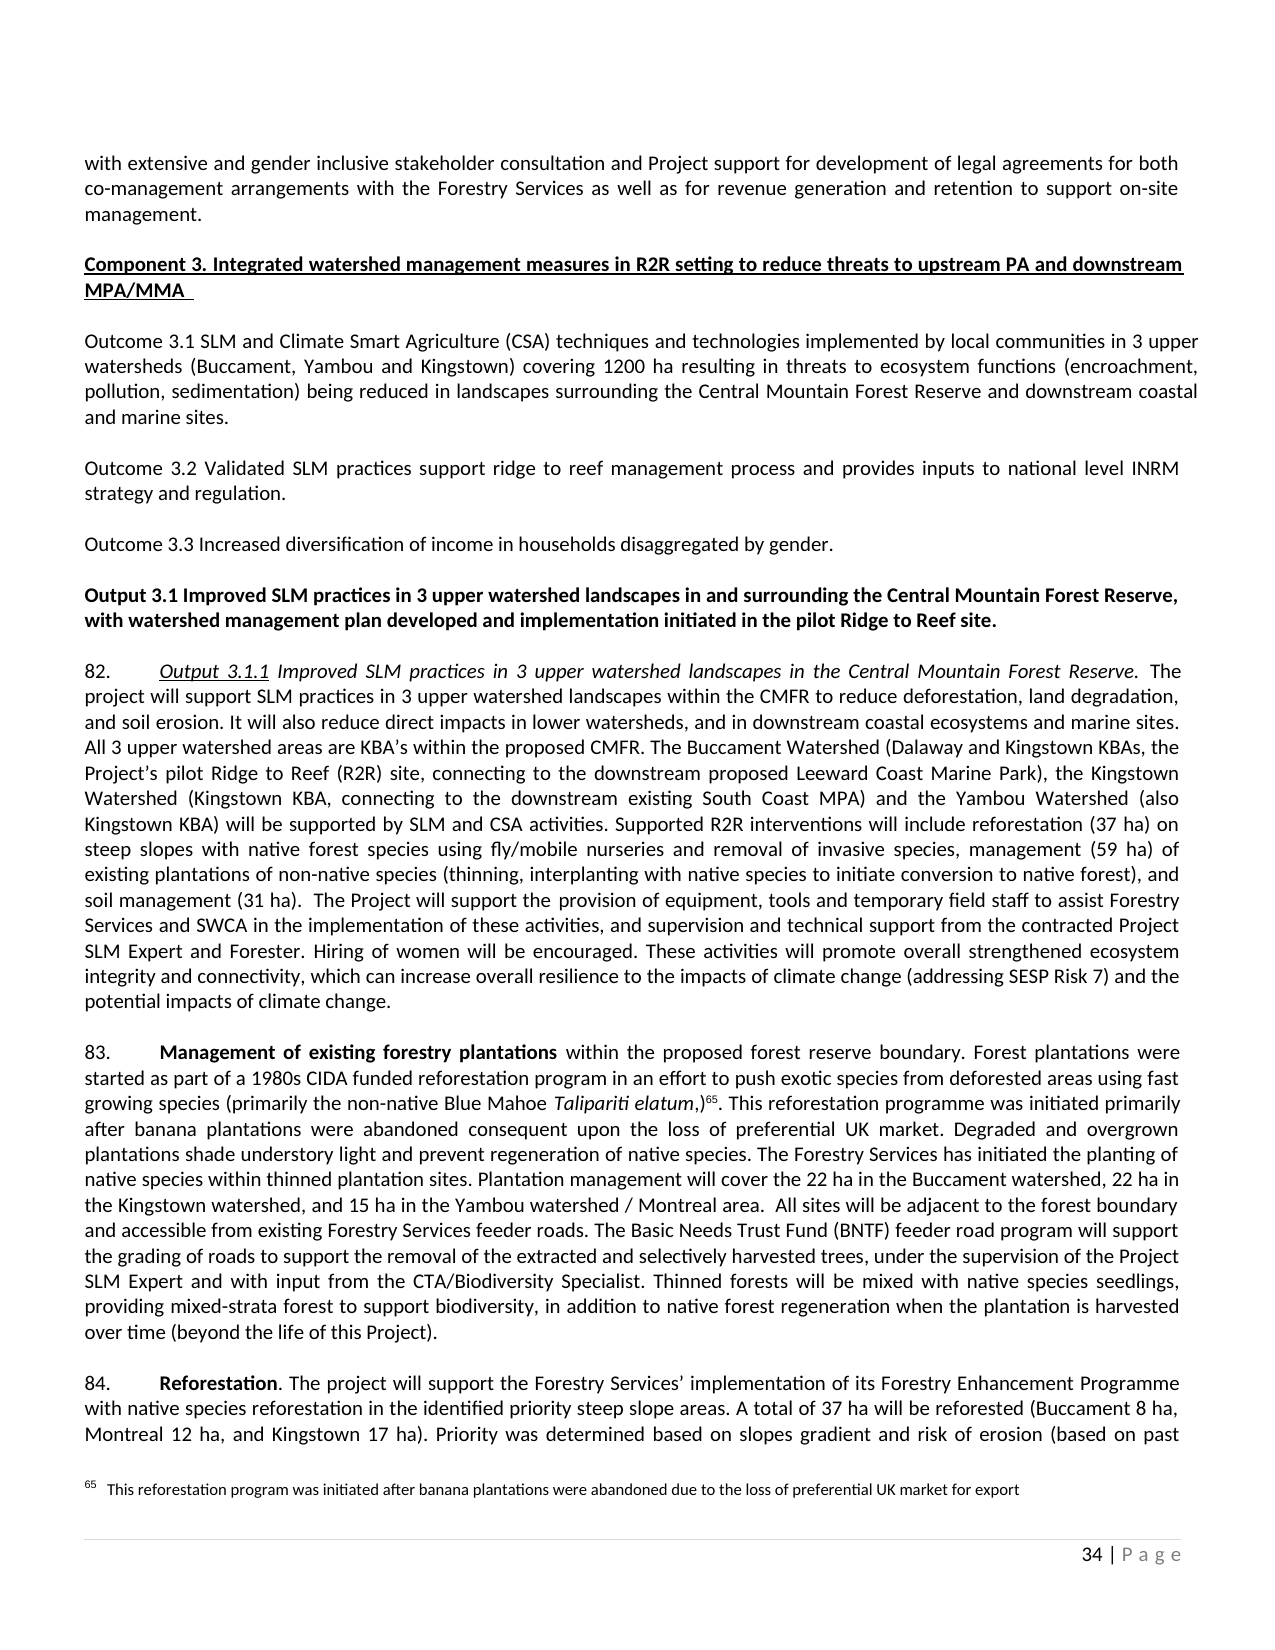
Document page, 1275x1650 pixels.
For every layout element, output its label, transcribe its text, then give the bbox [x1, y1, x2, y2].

text Outcome 3.1 SLM and Climate Smart Agriculture (CSA) techniques and technologies implemented by local communities in 3 upper watersheds (Buccament, Yambou and Kingstown) covering 1200 ha resulting in threats to ecosystem functions (encroachment, pollution, sedimentation) being reduced in landscapes surrounding the Central Mountain Forest Reserve and downstream coastal and marine sites. [84, 328, 1201, 429]
text Outcome 3.2 Validated SLM practices support ridge to reef management process and provides inputs to national level INRM strategy and regulation. [84, 455, 1181, 506]
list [84, 150, 1181, 226]
text Outcome 3.3 Increased diversification of income in households disaggregated by gender. [84, 531, 1201, 557]
text Component 3. Integrated watershed management measures in R2R setting to reduce threats to upstream PA and downstream MPA/MMA [84, 275, 1184, 302]
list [84, 1370, 1181, 1446]
list Management of existing forestry plantations within the proposed forest reserve boundary. Forest plantations were started as part of a 1980s CIDA funded reforestation program in an effort to push exotic species from deforested areas using fast growing species (primarily the non-native Blue Mahoe Talipariti elatum,). This reforestation programme was initiated primarily after banana plantations were abandoned consequent upon the loss of preferential UK market. Degraded and overgrown plantations shade understory light and prevent regeneration of native species. The Forestry Services has initiated the planting of native species within thinned plantation sites. Plantation management will cover the 22 ha in the Buccament watershed, 22 ha in the Kingstown watershed, and 15 ha in the Yambou watershed / Montreal area. All sites will be adjacent to the forest boundary and accessible from existing Forestry Services feeder roads. The Basic Needs Trust Fund (BNTF) feeder road program will support the grading of roads to support the removal of the extracted and selectively harvested trees, under the supervision of the Project SLM Expert and with input from the CTA/Biodiversity Specialist. Thinned forests will be mixed with native species seedlings, providing mixed-strata forest to support biodiversity, in addition to native forest regeneration when the plantation is harvested over time (beyond the life of this Project). [84, 1039, 1181, 1344]
list Output 3.1.1 Improved SLM practices in 3 upper watershed landscapes in the Central Mountain Forest Reserve. The project will support SLM practices in 3 upper watershed landscapes within the CMFR to reduce deforestation, land degradation, and soil erosion. It will also reduce direct impacts in lower watersheds, and in downstream coastal ecosystems and marine sites. All 3 upper watershed areas are KBA’s within the proposed CMFR. The Buccament Watershed (Dalaway and Kingstown KBAs, the Project’s pilot Ridge to Reef (R2R) site, connecting to the downstream proposed Leeward Coast Marine Park), the Kingstown Watershed (Kingstown KBA, connecting to the downstream existing South Coast MPA) and the Yambou Watershed (also Kingstown KBA) will be supported by SLM and CSA activities. Supported R2R interventions will include reforestation (37 ha) on steep slopes with native forest species using fly/mobile nurseries and removal of invasive species, management (59 ha) of existing plantations of non-native species (thinning, interplanting with native species to initiate conversion to native forest), and soil management (31 ha). The Project will support the provision of equipment, tools and temporary field staff to assist Forestry Services and SWCA in the implementation of these activities, and supervision and technical support from the contracted Project SLM Expert and Forester. Hiring of women will be encouraged. These activities will promote overall strengthened ecosystem integrity and connectivity, which can increase overall resilience to the impacts of climate change (addressing SESP Risk 7) and the potential impacts of climate change. [84, 658, 1181, 913]
text Component 3. Integrated watershed management measures in R2R setting to reduce threats to upstream PA and downstream MPA/MMA [84, 252, 1184, 273]
text Output 3.1 Improved SLM practices in 3 upper watershed landscapes in and surrounding the Central Mountain Forest Reserve, with watershed management plan developed and implementation initiated in the pilot Ridge to Reef site. [84, 582, 1181, 633]
